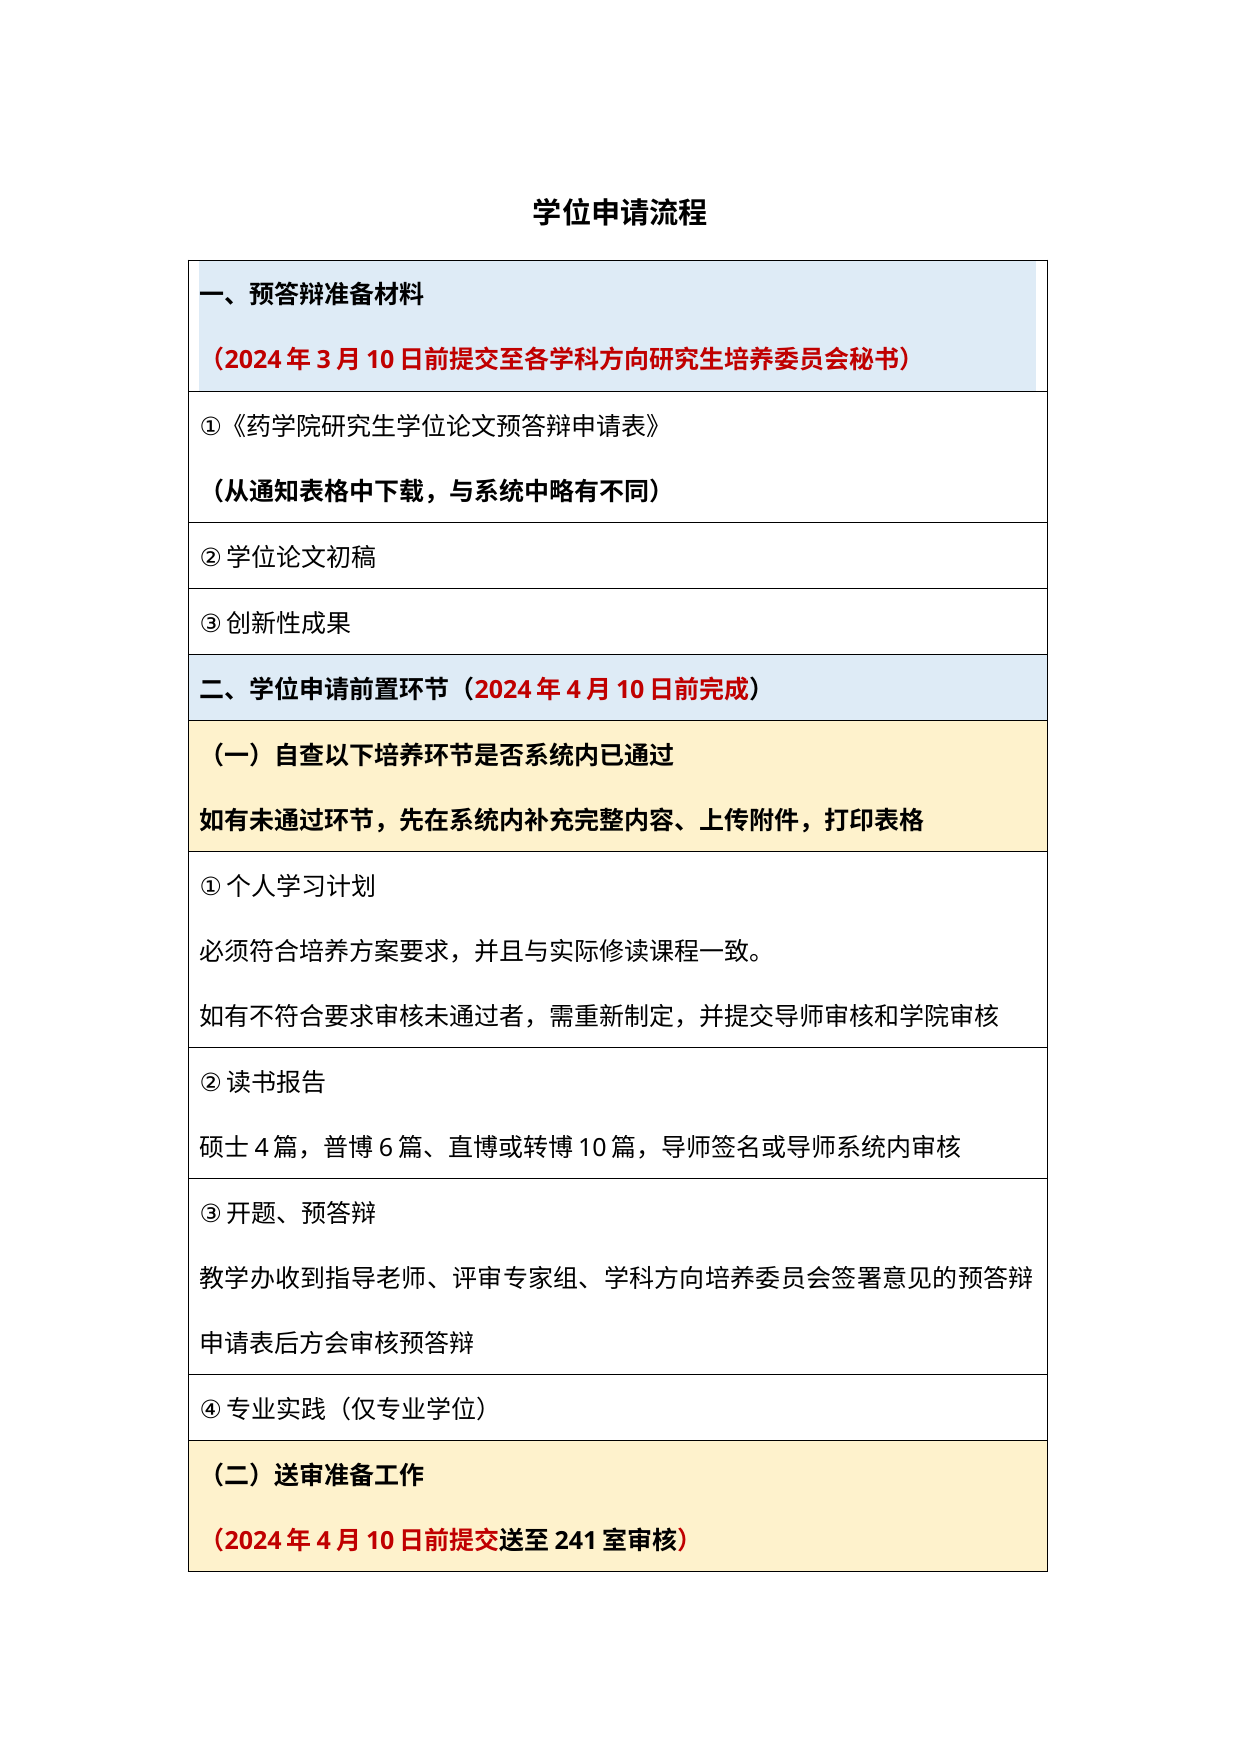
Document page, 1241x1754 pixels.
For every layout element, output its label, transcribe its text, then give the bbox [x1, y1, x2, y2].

table_cell 二、学位申请前置环节（2024年4月10日前完成） [189, 655, 1047, 720]
table_cell ③开题、预答辩 教学办收到指导老师、评审专家组、学科方向培养委员会签署意见的预答辩申请表后方会审核预答辩 [189, 1179, 1047, 1374]
table_cell ②读书报告 硕士4篇，普博6篇、直博或转博10篇，导师签名或导师系统内审核 [189, 1048, 1047, 1178]
table_cell ①个人学习计划 必须符合培养方案要求，并且与实际修读课程一致。 如有不符合要求审核未通过者，需重新制定，并提交导师审核和学院审核 [189, 852, 1047, 1047]
table_cell ①《药学院研究生学位论文预答辩申请表》 （从通知表格中下载，与系统中略有不同） [189, 392, 1047, 522]
table_cell ④专业实践（仅专业学位） [189, 1375, 1047, 1440]
table_cell ②学位论文初稿 [189, 523, 1047, 588]
table_cell ③创新性成果 [189, 589, 1047, 654]
table_cell （二）送审准备工作 （2024年4月10日前提交送至241室审核） [189, 1441, 1047, 1571]
text 学位申请流程 [187, 178, 1053, 243]
table_cell （一）自查以下培养环节是否系统内已通过 如有未通过环节，先在系统内补充完整内容、上传附件，打印表格 [189, 721, 1047, 851]
